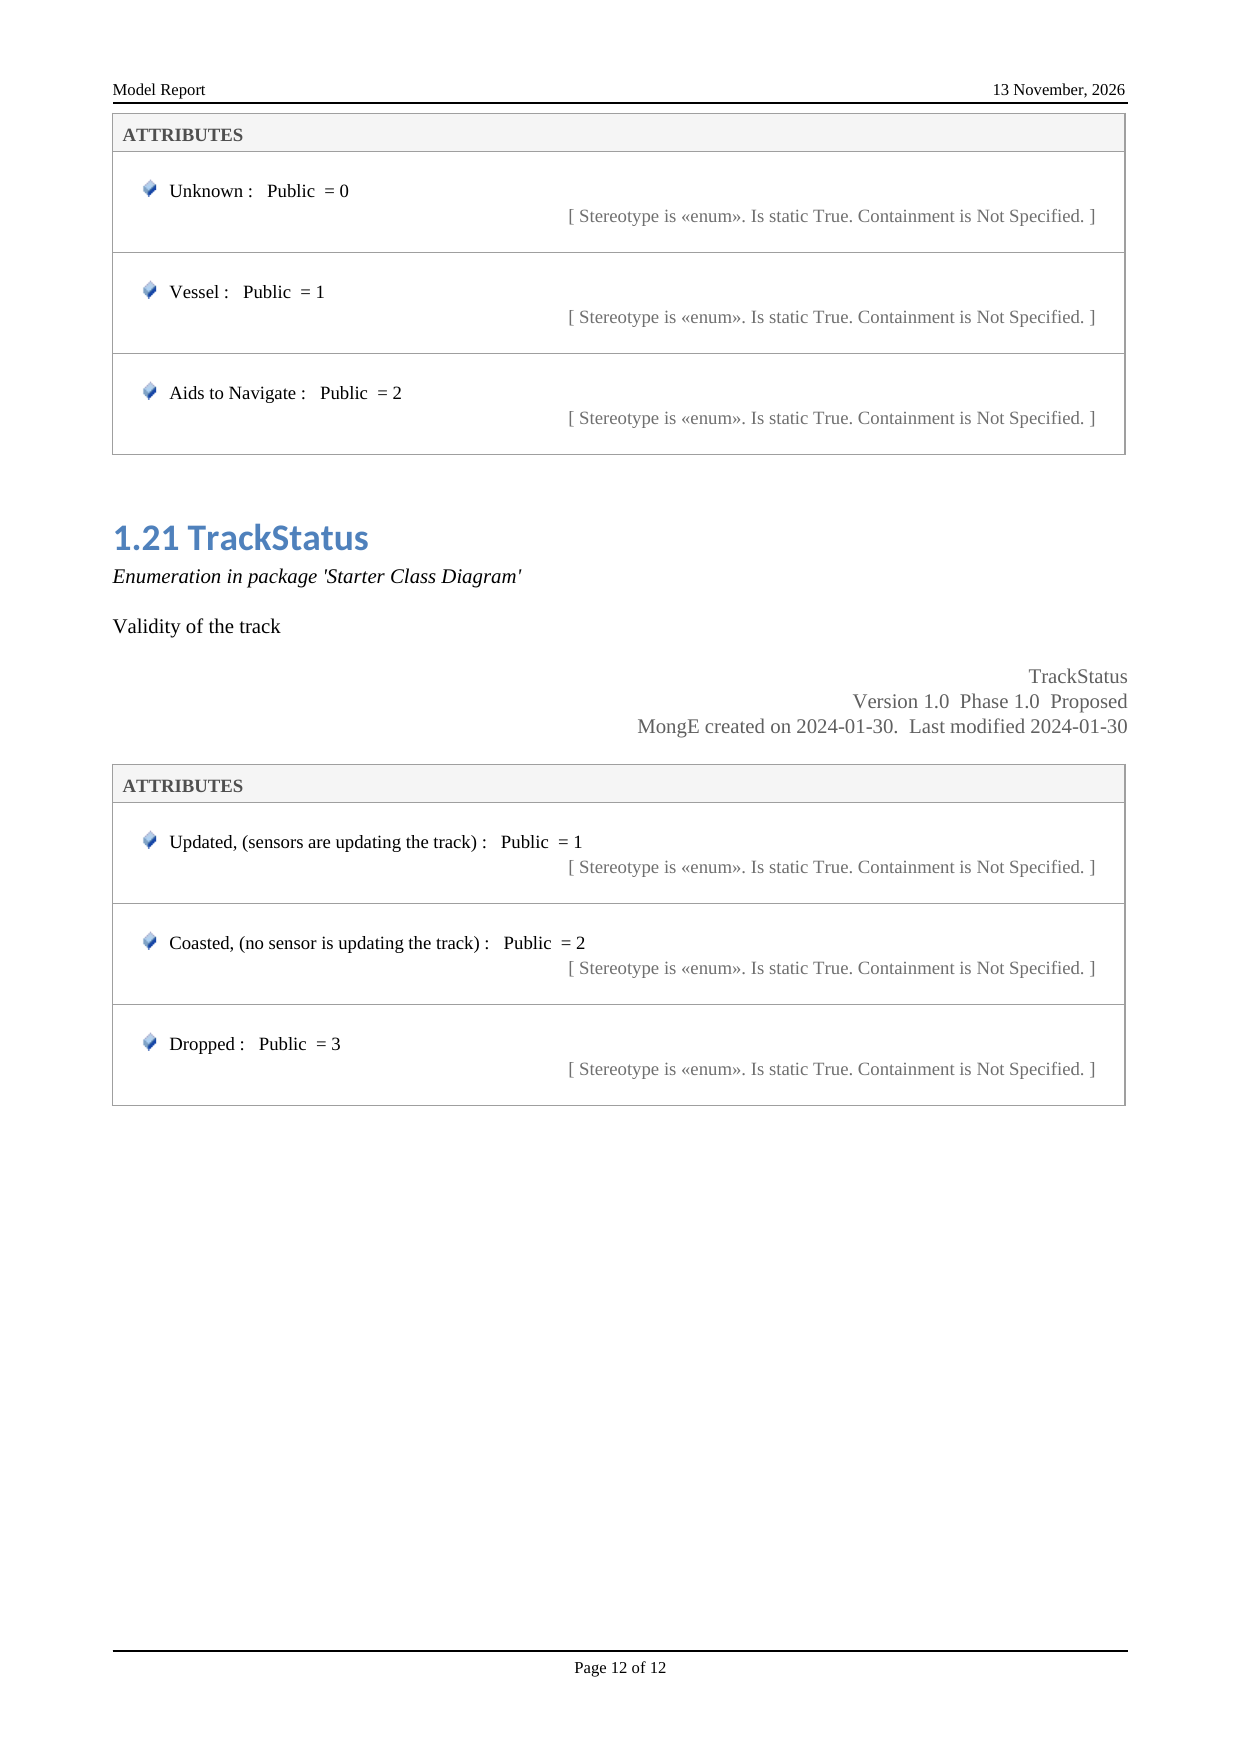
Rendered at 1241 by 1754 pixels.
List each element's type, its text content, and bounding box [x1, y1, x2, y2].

text Validity of the track [112, 613, 1128, 638]
subtitle TrackStatus [112, 530, 1128, 555]
table_header Dropped : Public = 3 [ Stereotype is «enum». Is static True. Containment is Not Specified. ] [113, 1005, 1124, 1105]
picture [141, 1031, 160, 1051]
table_header ATTRIBUTES [113, 765, 1124, 802]
picture [141, 279, 160, 299]
picture [141, 380, 160, 400]
text Enumeration in package 'Starter Class Diagram' [112, 563, 1128, 588]
table_cell Unknown : Public = 0 [ Stereotype is «enum». Is static True. Containment is Not Specified. ] [113, 152, 1124, 252]
text MongE created on 2024-01-30. Last modified 2024-01-30 [112, 713, 1128, 738]
table_header Coasted, (no sensor is updating the track) : Public = 2 [ Stereotype is «enum». Is static True. Containment is Not Specified. ] [113, 904, 1124, 1004]
picture [141, 829, 160, 849]
table_header Aids to Navigate : Public = 2 [ Stereotype is «enum». Is static True. Containment is Not Specified. ] [113, 354, 1124, 454]
table_header Vessel : Public = 1 [ Stereotype is «enum». Is static True. Containment is Not Specified. ] [113, 253, 1124, 353]
text Version 1.0 Phase 1.0 Proposed [112, 688, 1128, 713]
table_cell Updated, (sensors are updating the track) : Public = 1 [ Stereotype is «enum». Is static True. Containment is Not Specified. ] [113, 803, 1124, 903]
table_header ATTRIBUTES [113, 114, 1124, 151]
picture [141, 178, 160, 197]
picture [141, 930, 160, 950]
text TrackStatus [112, 663, 1128, 688]
